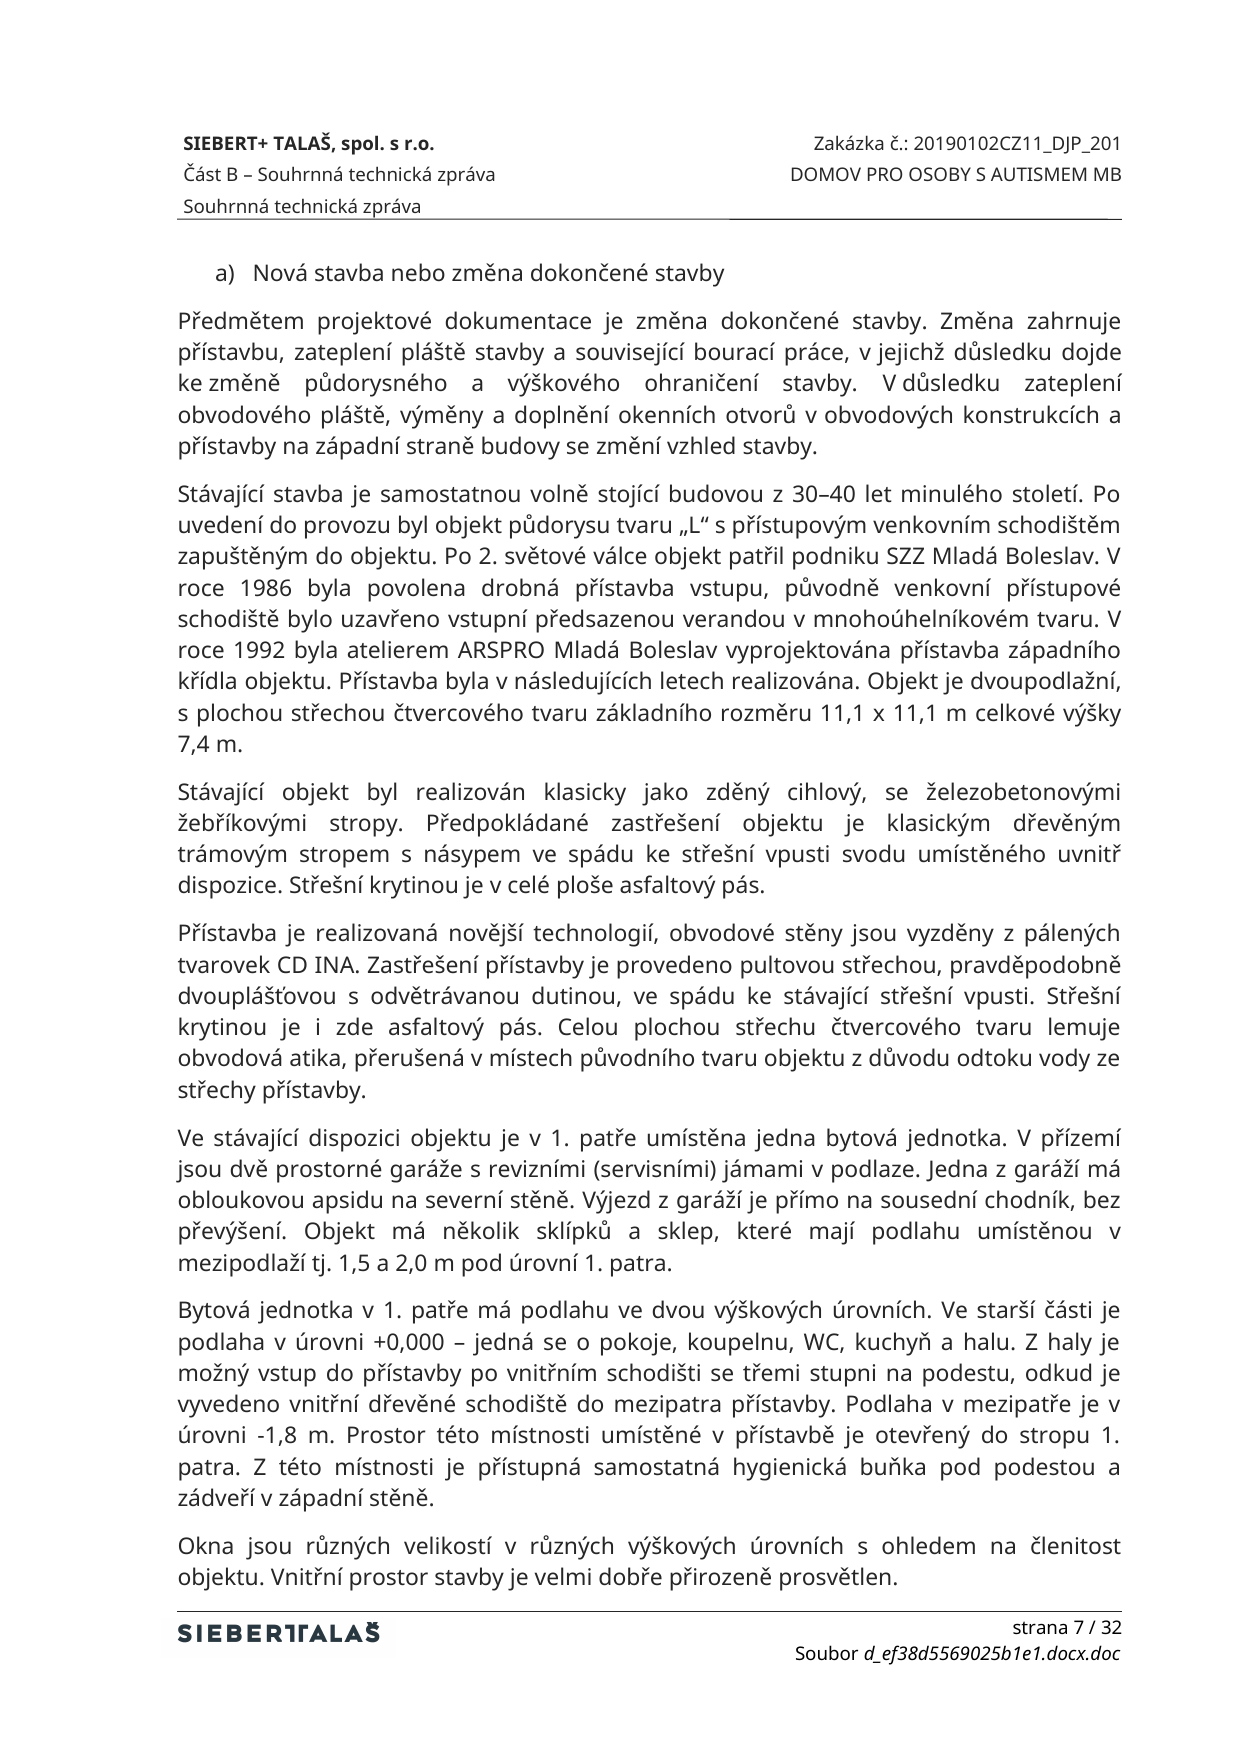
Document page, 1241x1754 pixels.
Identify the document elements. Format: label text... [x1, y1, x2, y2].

text Bytová jednotka v 1. patře má podlahu ve dvou výškových úrovních. Ve starší části je podlaha v úrovni +0,000 – jedná se o pokoje, koupelnu, WC, kuchyň a halu. Z haly je možný vstup do přístavby po vnitřním schodišti se třemi stupni na podestu, odkud je vyvedeno vnitřní dřevěné schodiště do mezipatra přístavby. Podlaha v mezipatře je v úrovni -1,8 m. Prostor této místnosti umístěné v přístavbě je otevřený do stropu 1. patra. Z této místnosti je přístupná samostatná hygienická buňka pod podestou a zádveří v západní stěně. [177, 1294, 1122, 1513]
picture [160, 1618, 397, 1658]
text Přístavba je realizovaná novější technologií, obvodové stěny jsou vyzděny z pálených tvarovek CD INA. Zastřešení přístavby je provedeno pultovou střechou, pravděpodobně dvouplášťovou s odvětrávanou dutinou, ve spádu ke stávající střešní vpusti. Střešní krytinou je i zde asfaltový pás. Celou plochou střechu čtvercového tvaru lemuje obvodová atika, přerušená v místech původního tvaru objektu z důvodu odtoku vody ze střechy přístavby. [177, 917, 1122, 1105]
text Stávající stavba je samostatnou volně stojící budovou z 30–40 let minulého století. Po uvedení do provozu byl objekt půdorysu tvaru „L“ s přístupovým venkovním schodištěm zapuštěným do objektu. Po 2. světové válce objekt patřil podniku SZZ Mladá Boleslav. V roce 1986 byla povolena drobná přístavba vstupu, původně venkovní přístupové schodiště bylo uzavřeno vstupní předsazenou verandou v mnohoúhelníkovém tvaru. V roce 1992 byla atelierem ARSPRO Mladá Boleslav vyprojektována přístavba západního křídla objektu. Přístavba byla v následujících letech realizována. Objekt je dvoupodlažní, s plochou střechou čtvercového tvaru základního rozměru 11,1 x 11,1 m celkové výšky 7,4 m. [177, 478, 1122, 759]
text Ve stávající dispozici objektu je v 1. patře umístěna jedna bytová jednotka. V přízemí jsou dvě prostorné garáže s revizními (servisními) jámami v podlaze. Jedna z garáží má obloukovou apsidu na severní stěně. Výjezd z garáží je přímo na sousední chodník, bez převýšení. Objekt má několik sklípků a sklep, které mají podlahu umístěnou v mezipodlaží tj. 1,5 a 2,0 m pod úrovní 1. patra. [177, 1122, 1122, 1278]
text Stávající objekt byl realizován klasicky jako zděný cihlový, se železobetonovými žebříkovými stropy. Předpokládané zastřešení objektu je klasickým dřevěným trámovým stropem s násypem ve spádu ke střešní vpusti svodu umístěného uvnitř dispozice. Střešní krytinou je v celé ploše asfaltový pás. [177, 776, 1122, 901]
list Nová stavba nebo změna dokončené stavby [215, 257, 1122, 288]
text Okna jsou různých velikostí v různých výškových úrovních s ohledem na členitost objektu. Vnitřní prostor stavby je velmi dobře přirozeně prosvětlen. [177, 1530, 1122, 1592]
text Předmětem projektové dokumentace je změna dokončené stavby. Změna zahrnuje přístavbu, zateplení pláště stavby a související bourací práce, v jejichž důsledku dojde ke změně půdorysného a výškového ohraničení stavby. V důsledku zateplení obvodového pláště, výměny a doplnění okenních otvorů v obvodových konstrukcích a přístavby na západní straně budovy se změní vzhled stavby. [177, 305, 1122, 461]
